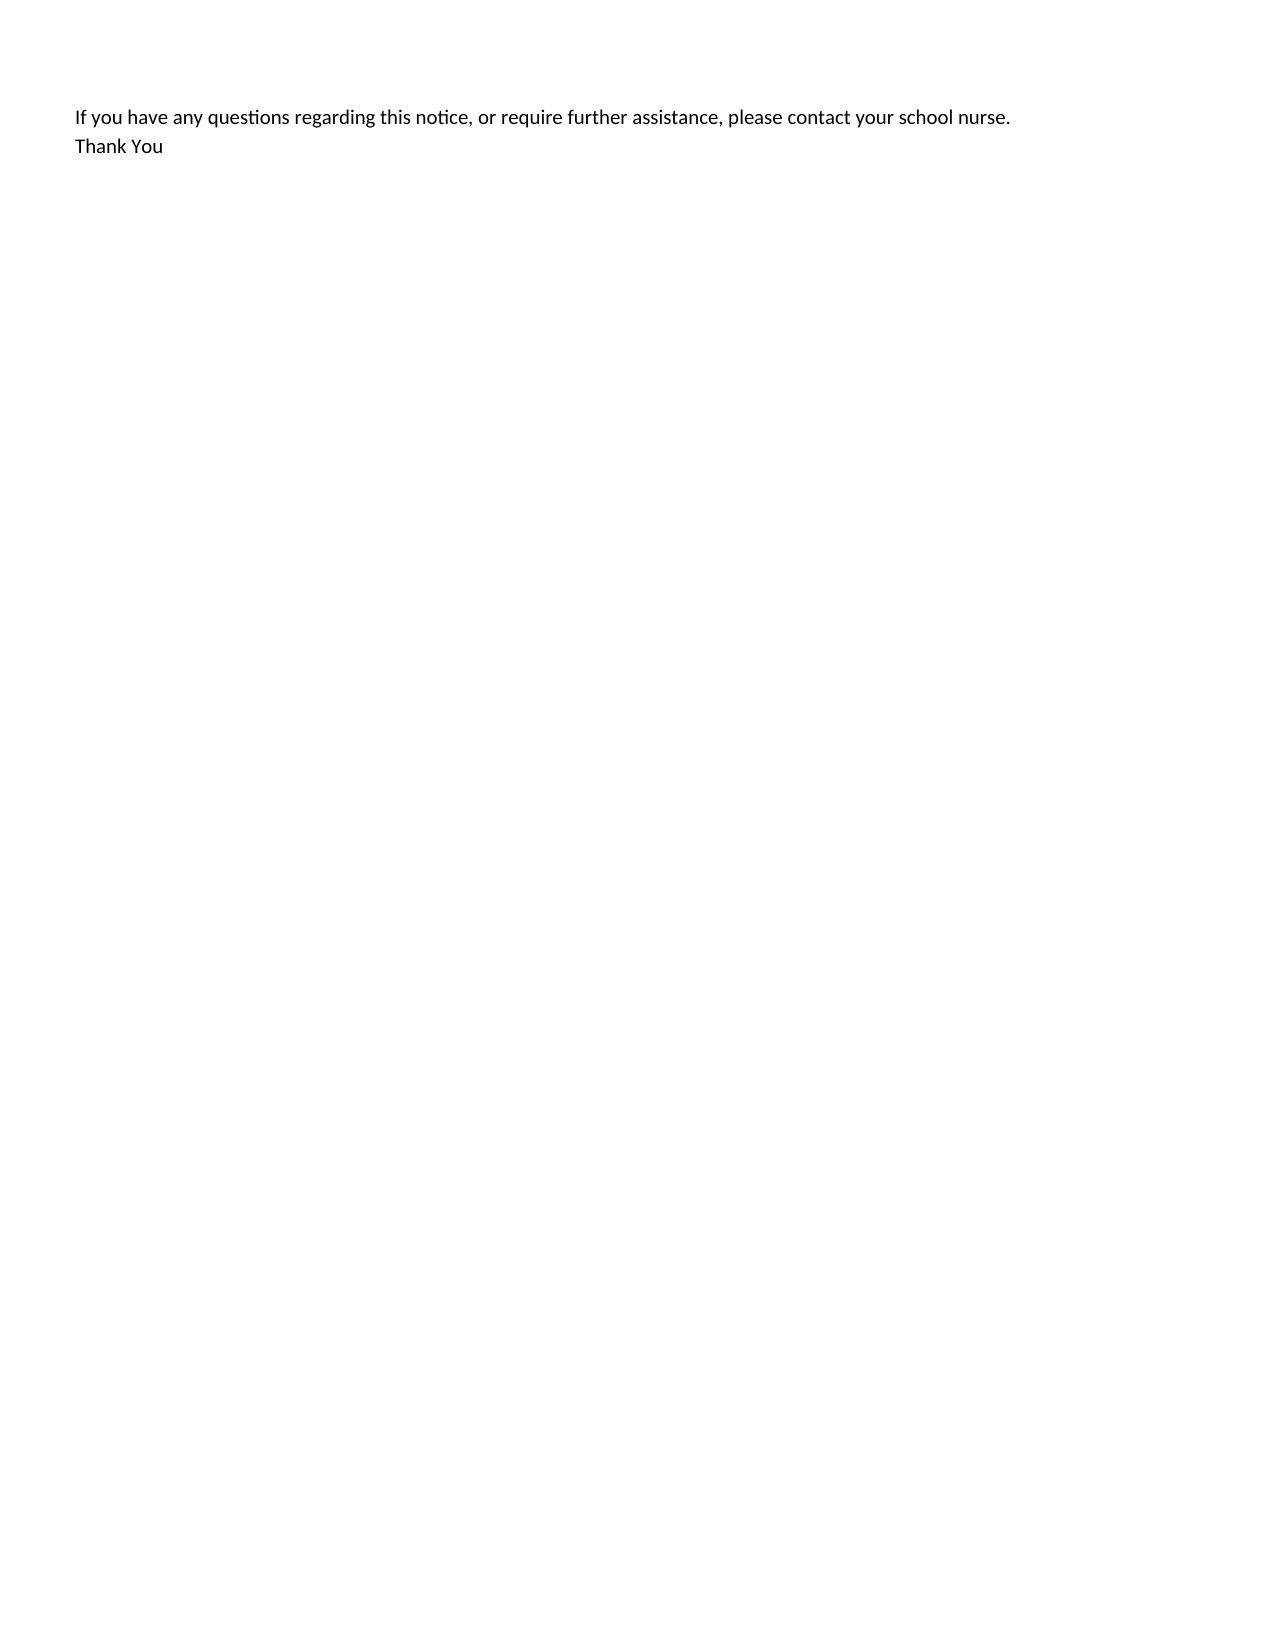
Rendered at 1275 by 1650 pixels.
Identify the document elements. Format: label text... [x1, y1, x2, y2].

text Thank You [75, 133, 1200, 159]
text If you have any questions regarding this notice, or require further assistance, please contact your school nurse. [75, 104, 1200, 129]
